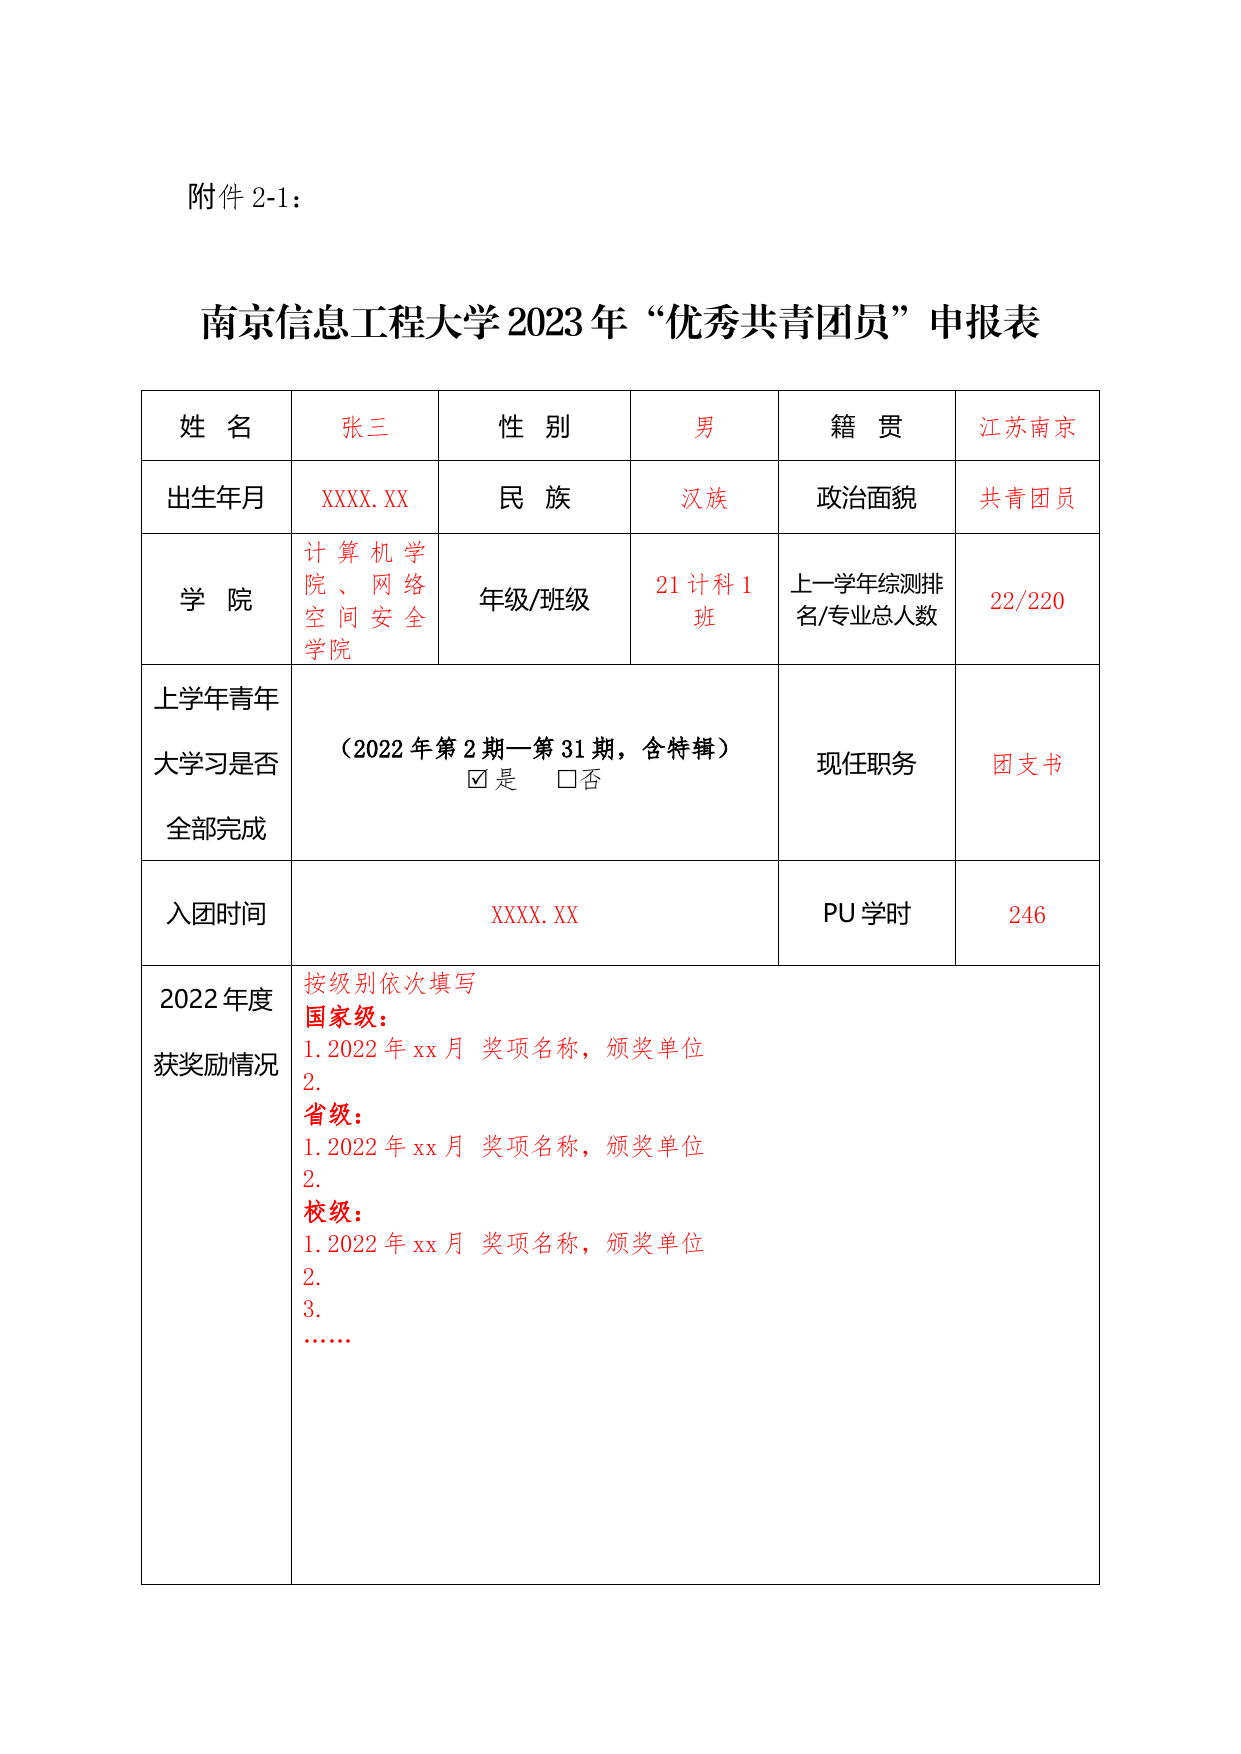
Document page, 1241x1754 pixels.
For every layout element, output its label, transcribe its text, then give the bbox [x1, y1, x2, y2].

table_header 性 别 [439, 391, 630, 460]
table_header 男 [631, 391, 778, 460]
table_cell 上学年青年大学习是否全部完成 [142, 665, 291, 860]
table_cell PU学时 [779, 861, 955, 965]
table_header 籍 贯 [779, 391, 955, 460]
table_cell 年级/班级 [439, 534, 630, 664]
table_cell 入团时间 [142, 861, 291, 965]
table_cell 汉族 [631, 461, 778, 533]
table_header 姓 名 [142, 391, 291, 460]
text 附件2-1： [187, 162, 1053, 227]
table_cell （2022年第2期—第31期，含特辑） 是 否 [292, 665, 778, 860]
table_cell 政治面貌 [779, 461, 955, 533]
table_cell 21计科1班 [631, 534, 778, 664]
table_cell 共青团员 [956, 461, 1099, 533]
table_cell 学 院 [142, 534, 291, 664]
table_cell XXXX.XX [292, 461, 438, 533]
table_cell 246 [956, 861, 1099, 965]
table_cell 民 族 [439, 461, 630, 533]
table_cell 计算机学院、网络空间安全学院 [292, 534, 438, 664]
table_header 张三 [292, 391, 438, 460]
table_cell 上一学年综测排名/专业总人数 [779, 534, 955, 664]
table_cell 2022年度获奖励情况 [142, 966, 291, 1583]
text 南京信息工程大学2023年“优秀共青团员”申报表 [187, 292, 1053, 357]
table_cell 现任职务 [779, 665, 955, 860]
table_cell 团支书 [956, 665, 1099, 860]
table_header 江苏南京 [956, 391, 1099, 460]
table_cell 出生年月 [142, 461, 291, 533]
table_cell 22/220 [956, 534, 1099, 664]
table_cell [292, 966, 1099, 1583]
table_cell XXXX.XX [292, 861, 778, 965]
